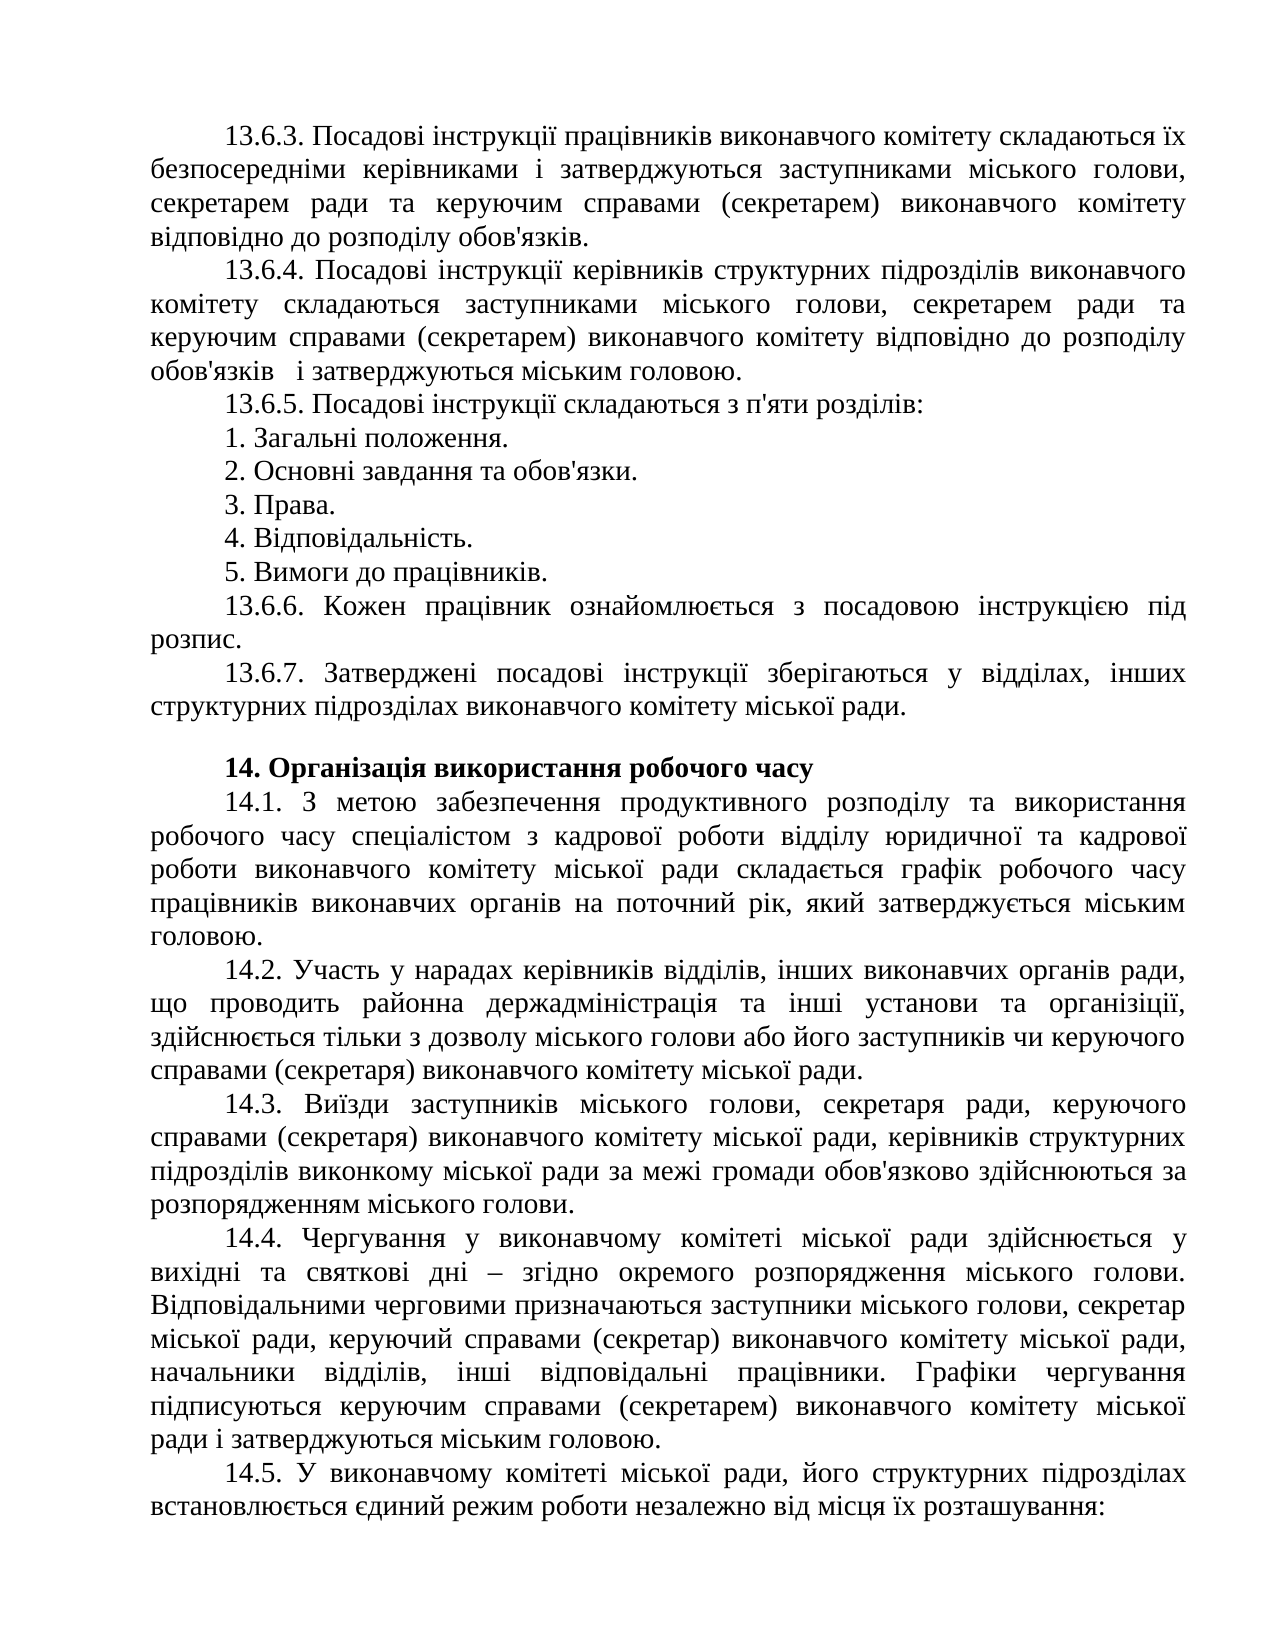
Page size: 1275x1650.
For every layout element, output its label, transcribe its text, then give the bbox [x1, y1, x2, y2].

text 2. Основні завдання та обов'язки. [150, 453, 1187, 487]
text 1. Загальні положення. [150, 420, 1187, 453]
text 13.6.4. Посадові інструкції керівників структурних підрозділів виконавчого комітету складаються заступниками міського голови, секретарем ради та керуючим справами (секретарем) виконавчого комітету відповідно до розподілу обов'язків і затверджуються міським головою. [150, 252, 1187, 386]
text 14.3. Виїзди заступників міського голови, секретаря ради, керуючого справами (секретаря) виконавчого комітету міської ради, керівників структурних підрозділів виконкому міської ради за межі громади обов'язково здійснюються за розпорядженням міського голови. [150, 1086, 1187, 1220]
text 13.6.7. Затверджені посадові інструкції зберігаються у відділах, інших структурних підрозділах виконавчого комітету міської ради. [150, 655, 1187, 722]
text 13.6.5. Посадові інструкції складаються з п'яти розділів: [150, 386, 1187, 420]
text 13.6.3. Посадові інструкції працівників виконавчого комітету складаються їх безпосередніми керівниками і затверджуються заступниками міського голови, секретарем ради та керуючим справами (секретарем) виконавчого комітету відповідно до розподілу обов'язків. [150, 118, 1187, 252]
text 4. Відповідальність. [150, 521, 1187, 554]
text 14. Організація використання робочого часу [150, 751, 1187, 784]
text 14.1. З метою забезпечення продуктивного розподілу та використання робочого часу спеціалістом з кадрової роботи відділу юридичної та кадрової роботи виконавчого комітету міської ради складається графік робочого часу працівників виконавчих органів на поточний рік, який затверджується міським головою. [150, 784, 1187, 952]
text 5. Вимоги до працівників. [150, 554, 1187, 588]
text 14.5. У виконавчому комітеті міської ради, його структурних підрозділах встановлюється єдиний режим роботи незалежно від місця їх розташування: [150, 1455, 1187, 1522]
text 14.2. Участь у нарадах керівників відділів, інших виконавчих органів ради, що проводить районна держадміністрація та інші установи та організіції, здійснюється тільки з дозволу міського голови або його заступників чи керуючого справами (секретаря) виконавчого комітету міської ради. [150, 952, 1187, 1086]
text 3. Права. [150, 487, 1187, 521]
text 13.6.6. Кожен працівник ознайомлюється з посадовою інструкцією під розпис. [150, 588, 1187, 655]
text 14.4. Чергування у виконавчому комітеті міської ради здійснюється у вихідні та святкові дні – згідно окремого розпорядження міського голови. Відповідальними черговими призначаються заступники міського голови, секретар міської ради, керуючий справами (секретар) виконавчого комітету міської ради, начальники відділів, інші відповідальні працівники. Графіки чергування підписуються керуючим справами (секретарем) виконавчого комітету міської ради і затверджуються міським головою. [150, 1220, 1187, 1455]
